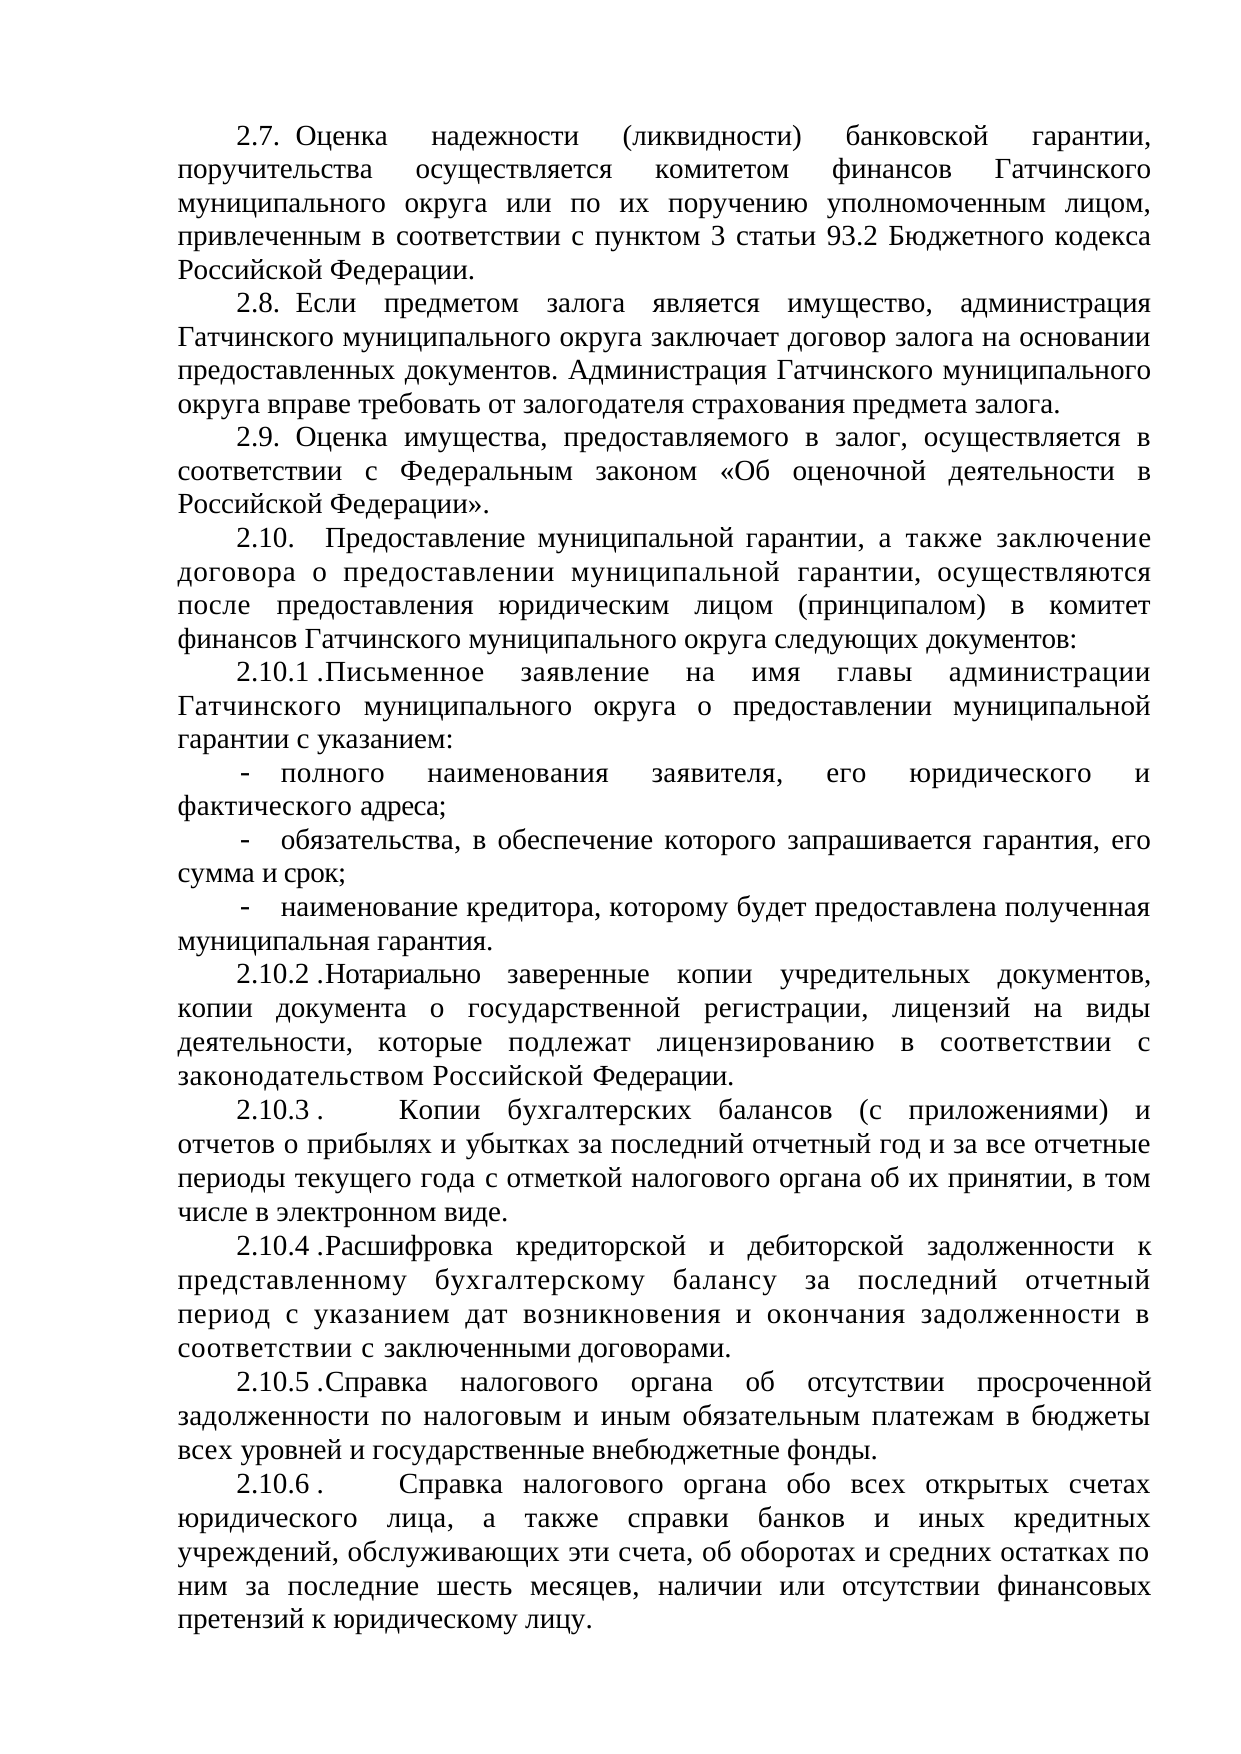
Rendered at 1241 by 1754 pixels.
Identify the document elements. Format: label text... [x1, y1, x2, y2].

list Если предметом залога является имущество, администрация Гатчинского муниципального округа заключает договор залога на основании предоставленных документов. Администрация Гатчинского муниципального округа вправе требовать от залогодателя страхования предмета залога. [177, 286, 1152, 420]
list Оценка надежности (ликвидности) банковской гарантии, поручительства осуществляется комитетом финансов Гатчинского муниципального округа или по их поручению уполномоченным лицом, привлеченным в соответствии с пунктом 3 статьи 93.2 Бюджетного кодекса Российской Федерации. [177, 118, 1152, 286]
list обязательства, в обеспечение которого запрашивается гарантия, его сумма и срок; [177, 822, 1152, 889]
list Оценка имущества, предоставляемого в залог, осуществляется в соответствии с Федеральным законом «Об оценочной деятельности в Российской Федерации». [177, 420, 1152, 521]
list Предоставление муниципальной гарантии, а также заключение договора о предоставлении муниципальной гарантии, осуществляются после предоставления юридическим лицом (принципалом) в комитет финансов Гатчинского муниципального округа следующих документов: [177, 521, 1152, 655]
list полного наименования заявителя, его юридического и фактического адреса; [177, 755, 1152, 822]
list Справка налогового органа обо всех открытых счетах юридического лица, а также справки банков и иных кредитных учреждений, обслуживающих эти счета, об оборотах и средних остатках по ним за последние шесть месяцев, наличии или отсутствии финансовых претензий к юридическому лицу. [177, 1466, 1152, 1636]
list Письменное заявление на имя главы администрации Гатчинского муниципального округа о предоставлении муниципальной гарантии с указанием: [177, 655, 1152, 755]
list Копии бухгалтерских балансов (с приложениями) и отчетов о прибылях и убытках за последний отчетный год и за все отчетные периоды текущего года с отметкой налогового органа об их принятии, в том числе в электронном виде. [177, 1092, 1152, 1228]
list Справка налогового органа об отсутствии просроченной задолженности по налоговым и иным обязательным платежам в бюджеты всех уровней и государственные внебюджетные фонды. [177, 1364, 1152, 1466]
list Нотариально заверенные копии учредительных документов, копии документа о государственной регистрации, лицензий на виды деятельности, которые подлежат лицензированию в соответствии с законодательством Российской Федерации. [177, 957, 1152, 1092]
list Расшифровка кредиторской и дебиторской задолженности к представленному бухгалтерскому балансу за последний отчетный период с указанием дат возникновения и окончания задолженности в соответствии с заключенными договорами. [177, 1228, 1152, 1364]
list наименование кредитора, которому будет предоставлена полученная муниципальная гарантия. [177, 889, 1152, 957]
